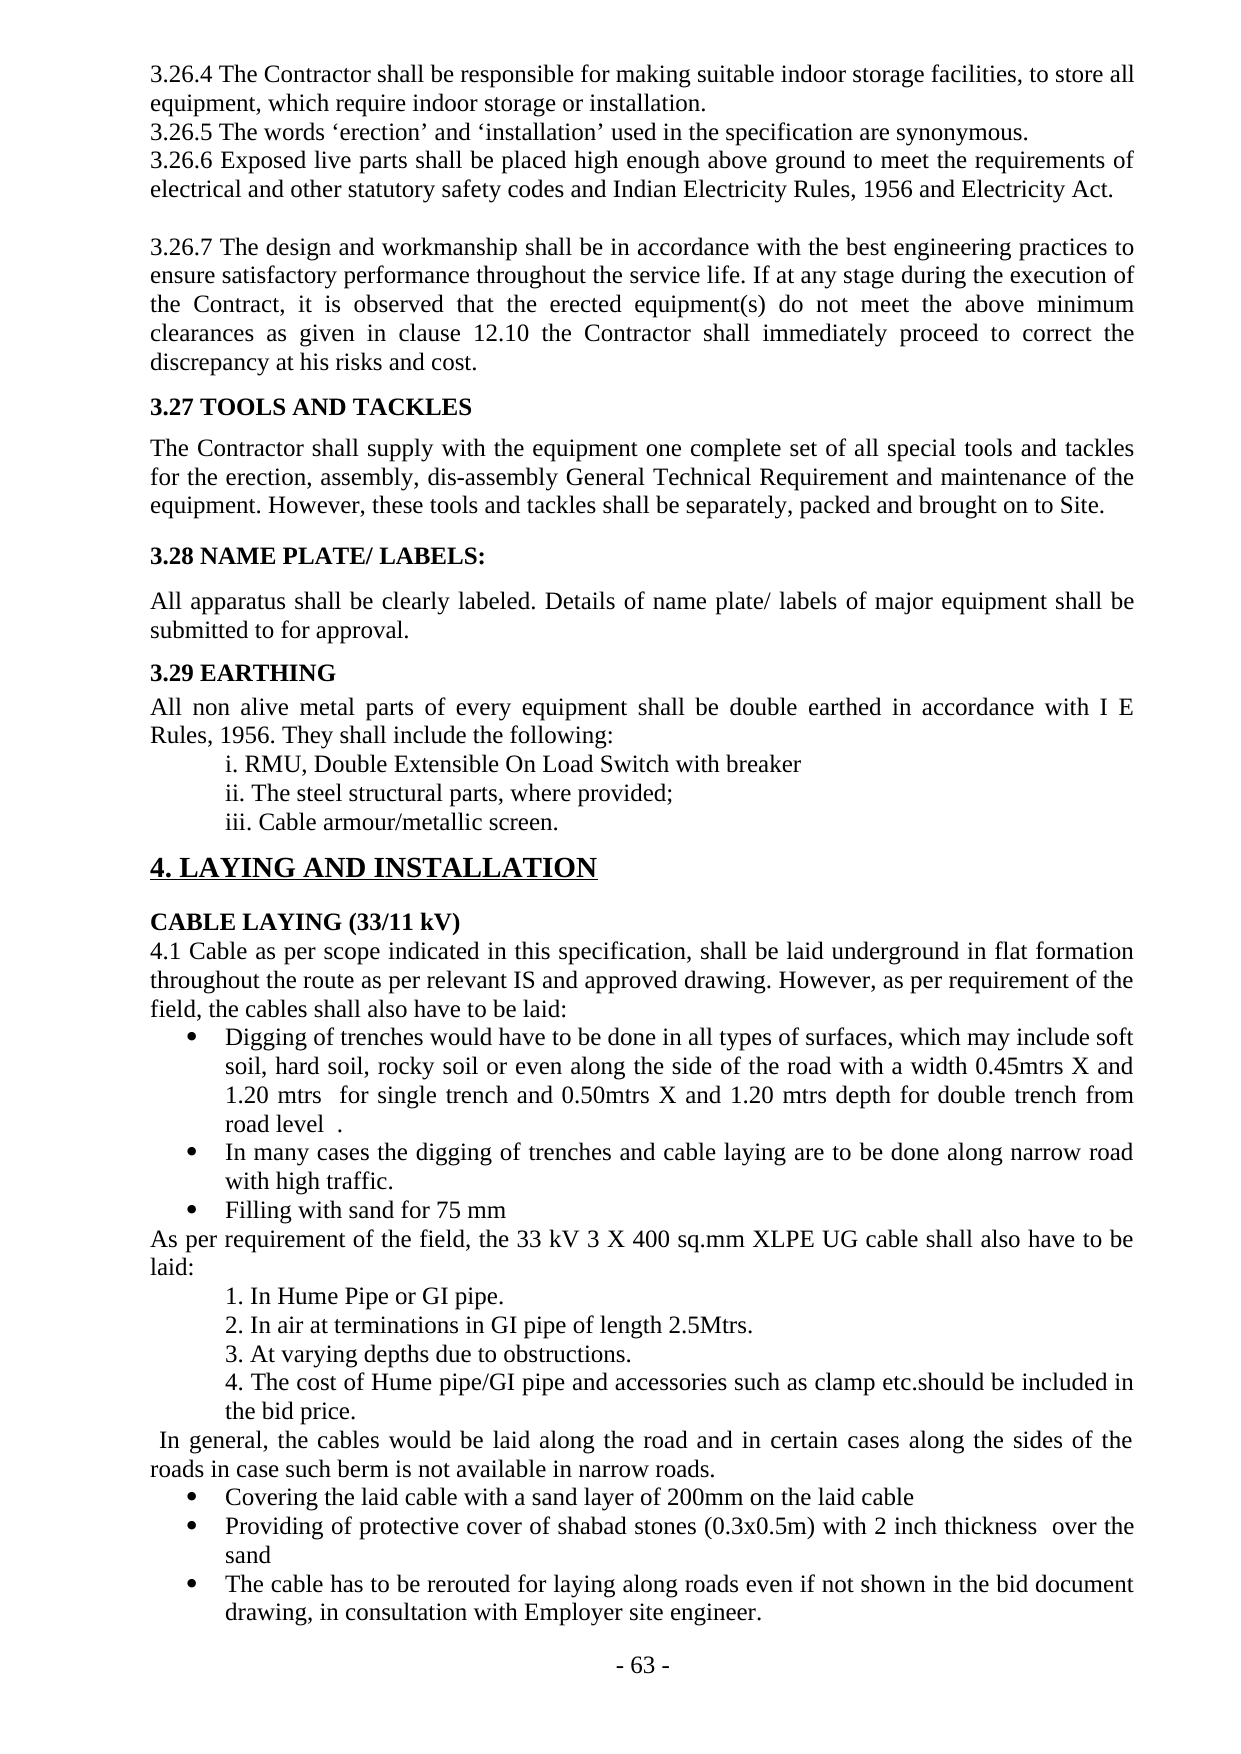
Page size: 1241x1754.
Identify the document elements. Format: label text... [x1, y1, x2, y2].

text iii. Cable armour/metallic screen. [150, 807, 1135, 835]
text 3.26.6 Exposed live parts shall be placed high enough above ground to meet the requirements of electrical and other statutory safety codes and Indian Electricity Rules, 1956 and Electricity Act. [150, 145, 1135, 203]
text 2. In air at terminations in GI pipe of length 2.5Mtrs. [150, 1310, 1135, 1339]
text 4. LAYING AND INSTALLATION [150, 850, 1135, 883]
text 3.27 TOOLS AND TACKLES [150, 392, 1135, 421]
text 3.29 EARTHING [150, 658, 1135, 687]
text i. RMU, Double Extensible On Load Switch with breaker [150, 749, 1135, 778]
list Providing of protective cover of shabad stones (0.3x0.5m) with 2 inch thickness over the sand [187, 1511, 1135, 1569]
text 3.26.5 The words ‘erection’ and ‘installation’ used in the specification are synonymous. [150, 117, 1135, 145]
text As per requirement of the field, the 33 kV 3 X 400 sq.mm XLPE UG cable shall also have to be laid: [150, 1224, 1135, 1281]
text 4. The cost of Hume pipe/GI pipe and accessories such as clamp etc.should be included in the bid price. [225, 1367, 1135, 1425]
list The cable has to be rerouted for laying along roads even if not shown in the bid document drawing, in consultation with Employer site engineer. [187, 1569, 1135, 1626]
list Digging of trenches would have to be done in all types of surfaces, which may include soft soil, hard soil, rocky soil or even along the side of the road with a width 0.45mtrs X and 1.20 mtrs for single trench and 0.50mtrs X and 1.20 mtrs depth for double trench from road level . [187, 1022, 1135, 1137]
list In many cases the digging of trenches and cable laying are to be done along narrow road with high traffic. [187, 1137, 1135, 1195]
text ii. The steel structural parts, where provided; [150, 778, 1135, 807]
text 4.1 Cable as per scope indicated in this specification, shall be laid underground in flat formation throughout the route as per relevant IS and approved drawing. However, as per requirement of the field, the cables shall also have to be laid: [150, 936, 1135, 1022]
list Filling with sand for 75 mm [187, 1195, 1135, 1224]
text 1. In Hume Pipe or GI pipe. [150, 1281, 1135, 1310]
text 3.26.4 The Contractor shall be responsible for making suitable indoor storage facilities, to store all equipment, which require indoor storage or installation. [150, 59, 1135, 117]
list Covering the laid cable with a sand layer of 200mm on the laid cable [187, 1482, 1135, 1511]
text In general, the cables would be laid along the road and in certain cases along the sides of the roads in case such berm is not available in narrow roads. [150, 1425, 1135, 1482]
text 3. At varying depths due to obstructions. [150, 1339, 1135, 1367]
text 3.26.7 The design and workmanship shall be in accordance with the best engineering practices to ensure satisfactory performance throughout the service life. If at any stage during the execution of the Contract, it is observed that the erected equipment(s) do not meet the above minimum clearances as given in clause 12.10 the Contractor shall immediately proceed to correct the discrepancy at his risks and cost. [150, 232, 1135, 375]
text 3.28 NAME PLATE/ LABELS: [150, 541, 1135, 569]
text CABLE LAYING (33/11 kV) [150, 907, 1135, 936]
text The Contractor shall supply with the equipment one complete set of all special tools and tackles for the erection, assembly, dis-assembly General Technical Requirement and maintenance of the equipment. However, these tools and tackles shall be separately, packed and brought on to Site. [150, 433, 1135, 519]
text All apparatus shall be clearly labeled. Details of name plate/ labels of major equipment shall be submitted to for approval. [150, 586, 1135, 644]
text All non alive metal parts of every equipment shall be double earthed in accordance with I E Rules, 1956. They shall include the following: [150, 692, 1135, 749]
